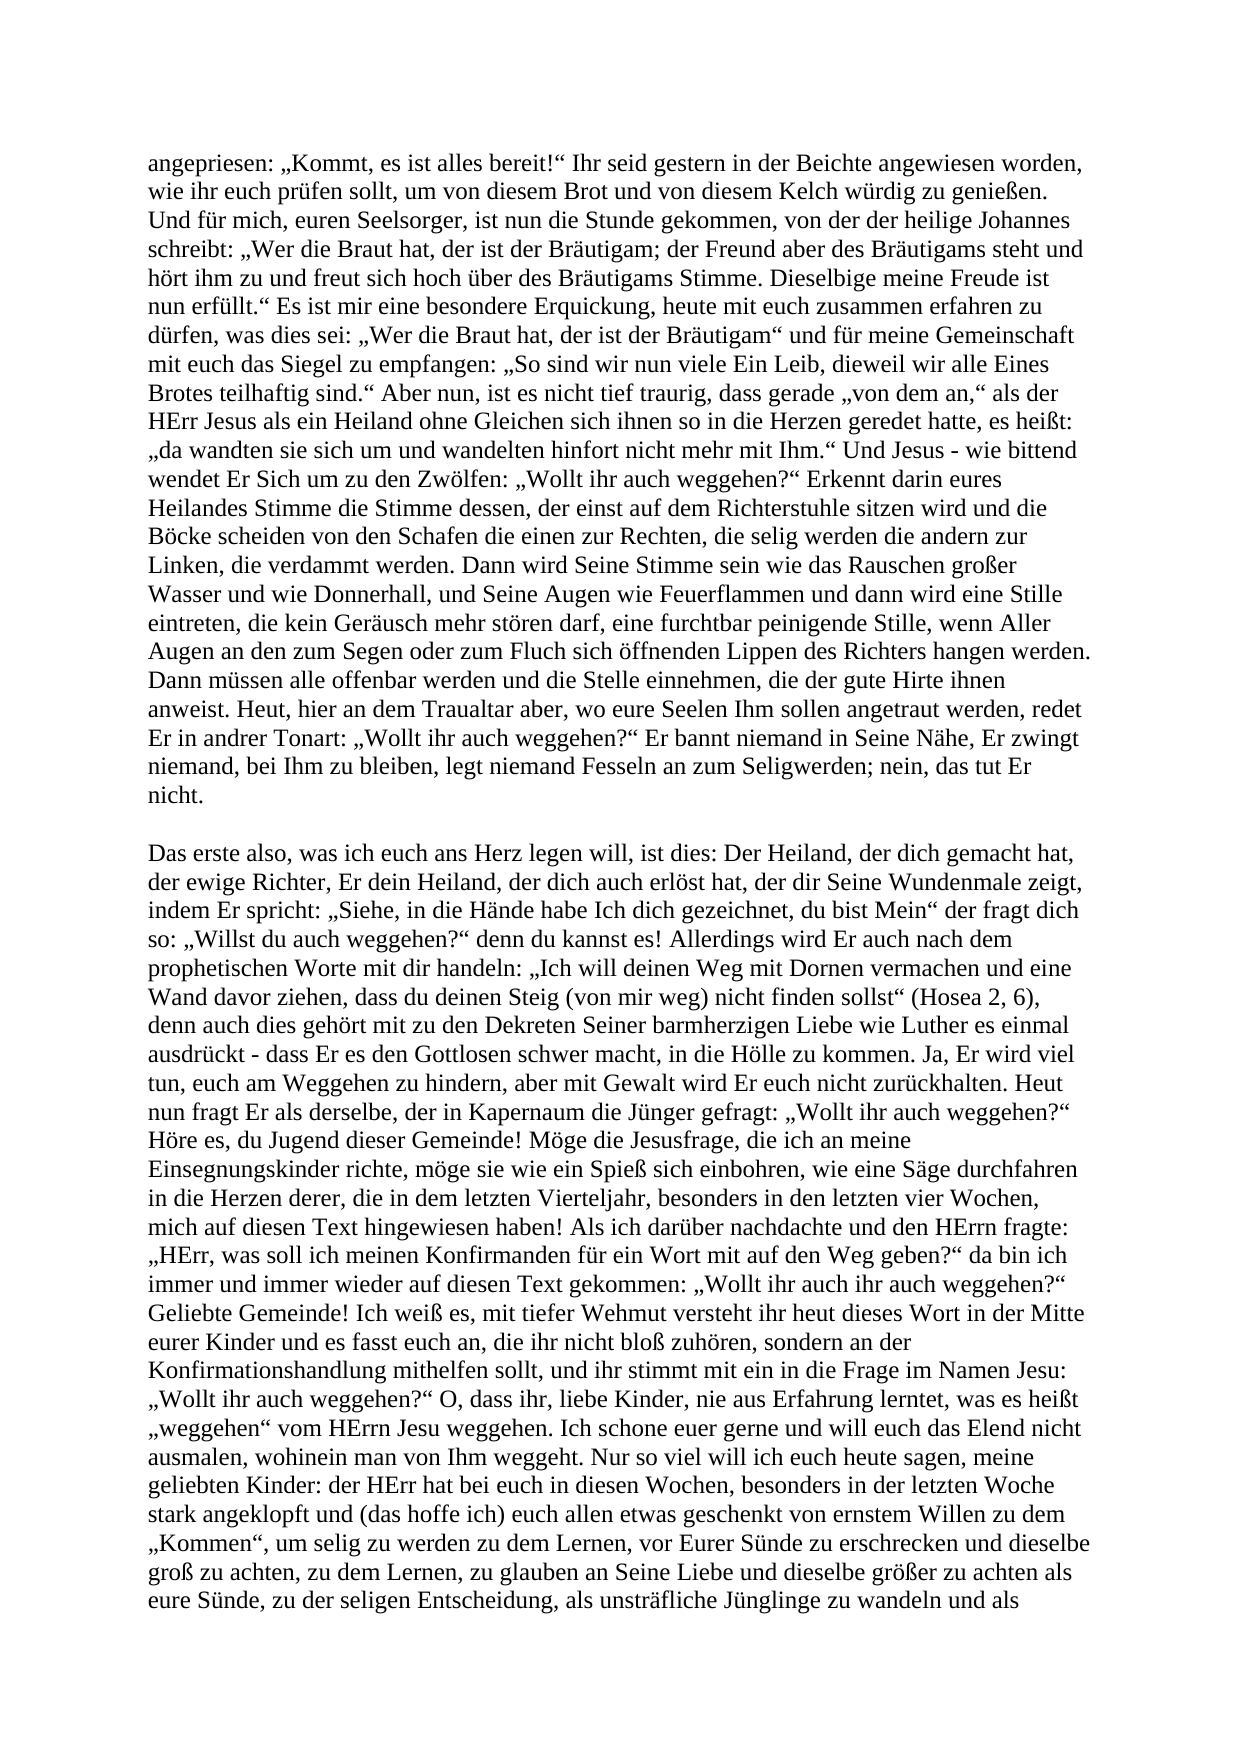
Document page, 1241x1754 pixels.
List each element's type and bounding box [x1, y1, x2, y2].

text [148, 838, 1093, 1614]
text [148, 148, 1093, 809]
